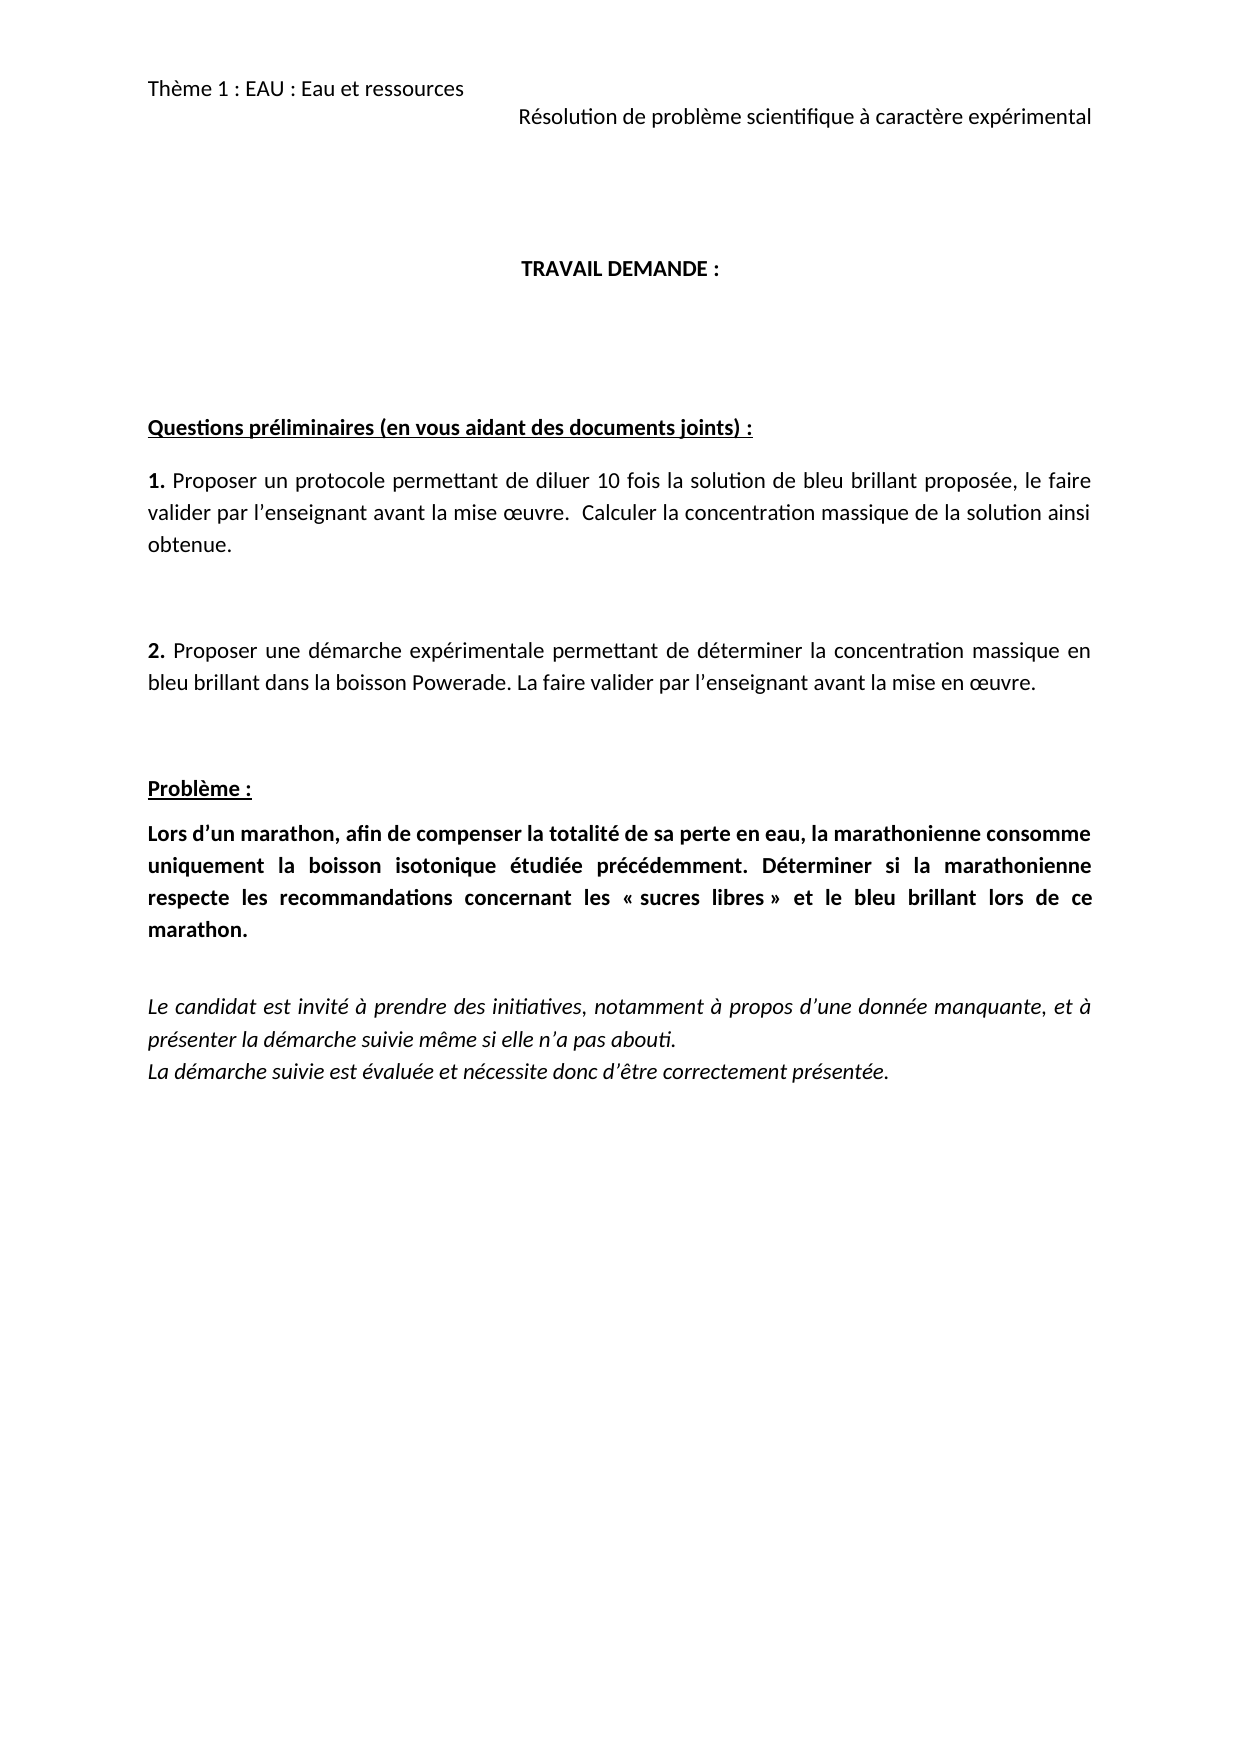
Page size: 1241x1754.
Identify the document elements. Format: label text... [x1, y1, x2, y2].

text Le candidat est invité à prendre des initiatives, notamment à propos d’une donnée manquante, et à présenter la démarche suivie même si elle n’a pas abouti. [148, 992, 1093, 1053]
text 2. Proposer une démarche expérimentale permettant de déterminer la concentration massique en bleu brillant dans la boisson Powerade. La faire valider par l’enseignant avant la mise en œuvre. [148, 636, 1093, 696]
text TRAVAIL DEMANDE : [148, 254, 1093, 282]
text Questions préliminaires (en vous aidant des documents joints) : [148, 413, 1093, 441]
text Lors d’un marathon, afin de compenser la totalité de sa perte en eau, la marathonienne consomme uniquement la boisson isotonique étudiée précédemment. Déterminer si la marathonienne respecte les recommandations concernant les « sucres libres » et le bleu brillant lors de ce marathon. [148, 819, 1093, 944]
text Problème : [148, 774, 1093, 802]
text 1. Proposer un protocole permettant de diluer 10 fois la solution de bleu brillant proposée, le faire valider par l’enseignant avant la mise œuvre. Calculer la concentration massique de la solution ainsi obtenue. [148, 466, 1093, 558]
text La démarche suivie est évaluée et nécessite donc d’être correctement présentée. [148, 1057, 1093, 1085]
